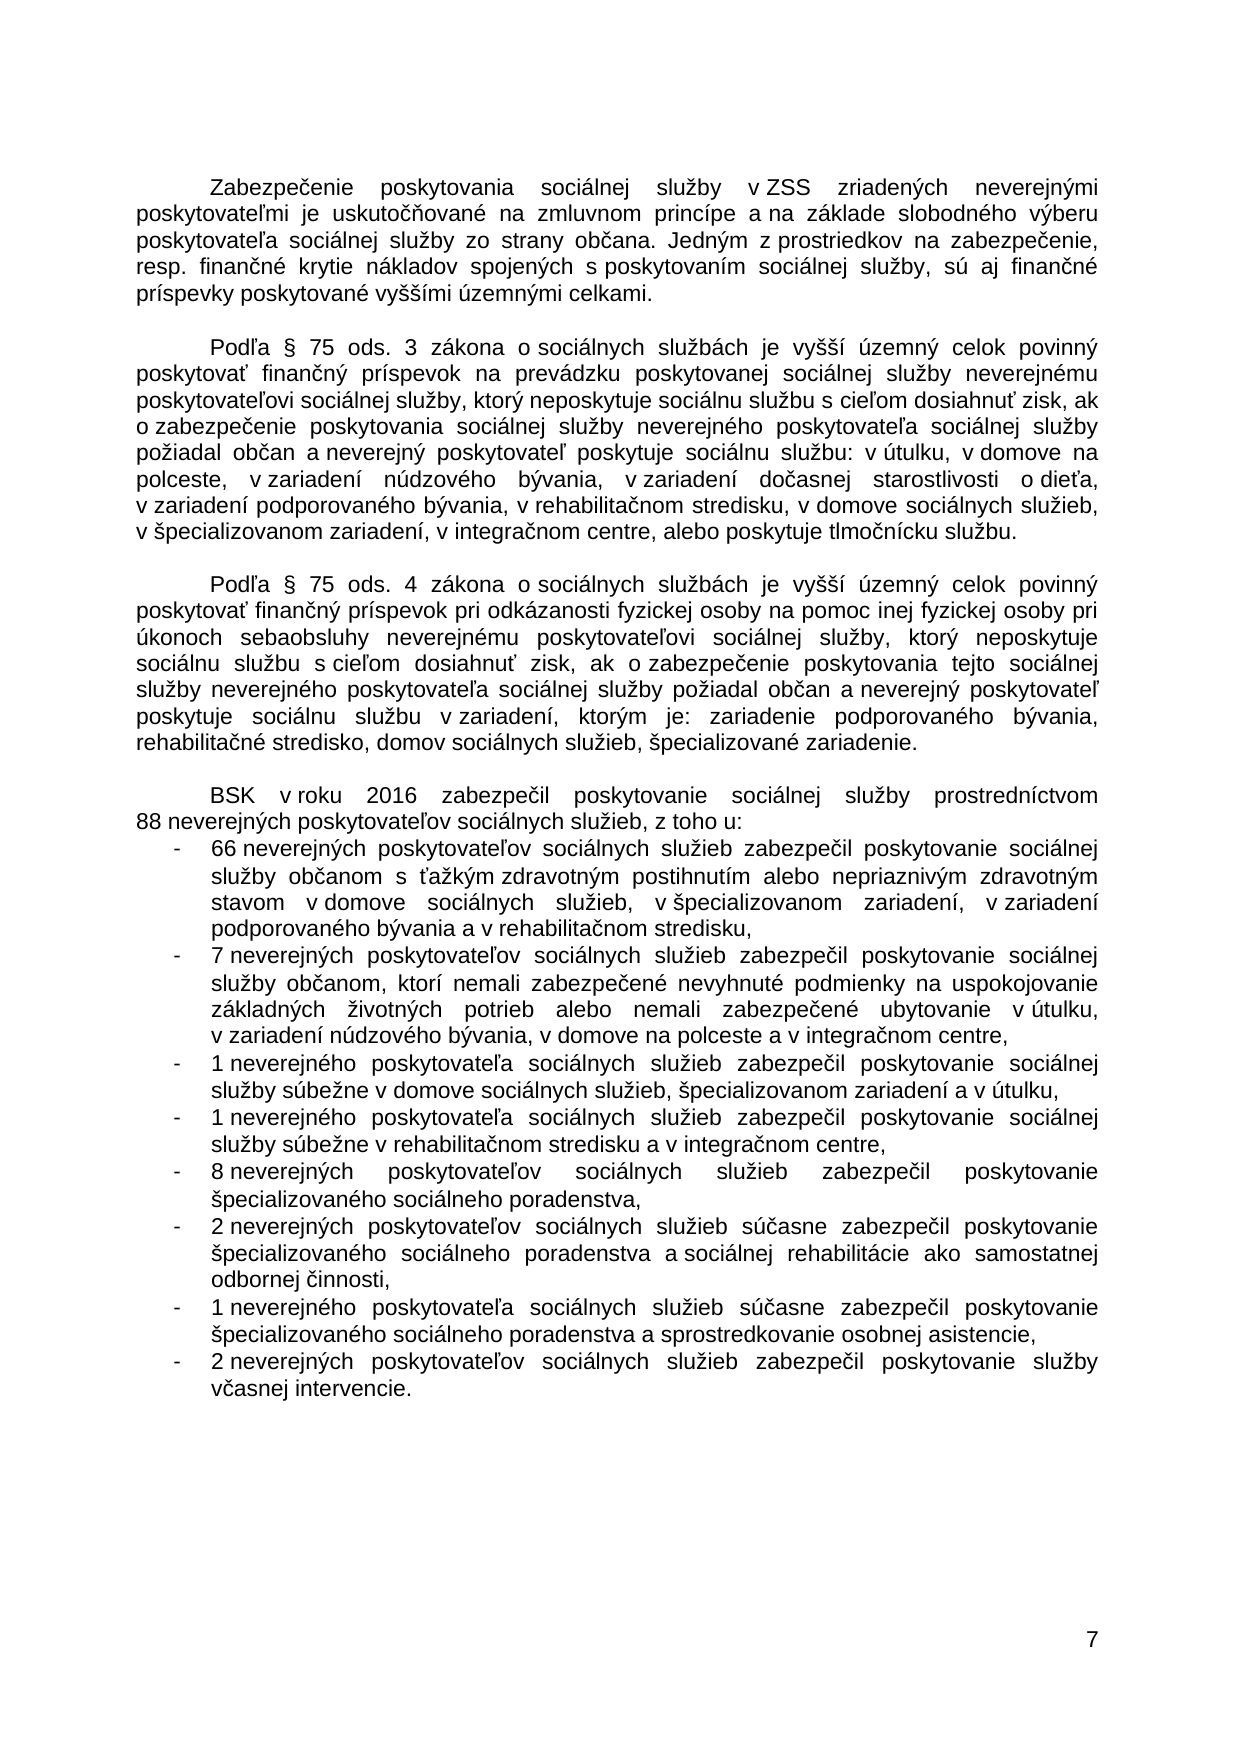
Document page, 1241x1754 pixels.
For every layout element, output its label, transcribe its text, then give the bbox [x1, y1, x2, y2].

list 1 neverejného poskytovateľa sociálnych služieb zabezpečil poskytovanie sociálnej služby súbežne v domove sociálnych služieb, špecializovanom zariadení a v útulku, [173, 1049, 1098, 1103]
text Zabezpečenie poskytovania sociálnej služby v ZSS zriadených neverejnými poskytovateľmi je uskutočňované na zmluvnom princípe a na základe slobodného výberu poskytovateľa sociálnej služby zo strany občana. Jedným z prostriedkov na zabezpečenie, resp. finančné krytie nákladov spojených s poskytovaním sociálnej služby, sú aj finančné príspevky poskytované vyššími územnými celkami. [136, 174, 1098, 306]
list 2 neverejných poskytovateľov sociálnych služieb súčasne zabezpečil poskytovanie špecializovaného sociálneho poradenstva a sociálnej rehabilitácie ako samostatnej odbornej činnosti, [173, 1212, 1098, 1293]
list 66 neverejných poskytovateľov sociálnych služieb zabezpečil poskytovanie sociálnej služby občanom s ťažkým zdravotným postihnutím alebo nepriaznivým zdravotným stavom v domove sociálnych služieb, v špecializovanom zariadení, v zariadení podporovaného bývania a v rehabilitačnom stredisku, [173, 834, 1098, 942]
text Podľa § 75 ods. 3 zákona o sociálnych službách je vyšší územný celok povinný poskytovať finančný príspevok na prevádzku poskytovanej sociálnej služby neverejnému poskytovateľovi sociálnej služby, ktorý neposkytuje sociálnu službu s cieľom dosiahnuť zisk, ak o zabezpečenie poskytovania sociálnej služby neverejného poskytovateľa sociálnej služby požiadal občan a neverejný poskytovateľ poskytuje sociálnu službu: v útulku, v domove na polceste, v zariadení núdzového bývania, v zariadení dočasnej starostlivosti o dieťa, v zariadení podporovaného bývania, v rehabilitačnom stredisku, v domove sociálnych služieb, v špecializovanom zariadení, v integračnom centre, alebo poskytuje tlmočnícku službu. [136, 334, 1098, 545]
list 2 neverejných poskytovateľov sociálnych služieb zabezpečil poskytovanie služby včasnej intervencie. [173, 1347, 1098, 1401]
list 1 neverejného poskytovateľa sociálnych služieb súčasne zabezpečil poskytovanie špecializovaného sociálneho poradenstva a sprostredkovanie osobnej asistencie, [173, 1293, 1098, 1347]
text Podľa § 75 ods. 4 zákona o sociálnych službách je vyšší územný celok povinný poskytovať finančný príspevok pri odkázanosti fyzickej osoby na pomoc inej fyzickej osoby pri úkonoch sebaobsluhy neverejnému poskytovateľovi sociálnej služby, ktorý neposkytuje sociálnu službu s cieľom dosiahnuť zisk, ak o zabezpečenie poskytovania tejto sociálnej služby neverejného poskytovateľa sociálnej služby požiadal občan a neverejný poskytovateľ poskytuje sociálnu službu v zariadení, ktorým je: zariadenie podporovaného bývania, rehabilitačné stredisko, domov sociálnych služieb, špecializované zariadenie. [136, 571, 1098, 756]
text BSK v roku 2016 zabezpečil poskytovanie sociálnej služby prostredníctvom 88 neverejných poskytovateľov sociálnych služieb, z toho u: [136, 782, 1098, 834]
list 1 neverejného poskytovateľa sociálnych služieb zabezpečil poskytovanie sociálnej služby súbežne v rehabilitačnom stredisku a v integračnom centre, [173, 1103, 1098, 1157]
list 8 neverejných poskytovateľov sociálnych služieb zabezpečil poskytovanie špecializovaného sociálneho poradenstva, [173, 1157, 1098, 1212]
list 7 neverejných poskytovateľov sociálnych služieb zabezpečil poskytovanie sociálnej služby občanom, ktorí nemali zabezpečené nevyhnuté podmienky na uspokojovanie základných životných potrieb alebo nemali zabezpečené ubytovanie v útulku, v zariadení núdzového bývania, v domove na polceste a v integračnom centre, [173, 942, 1098, 1049]
